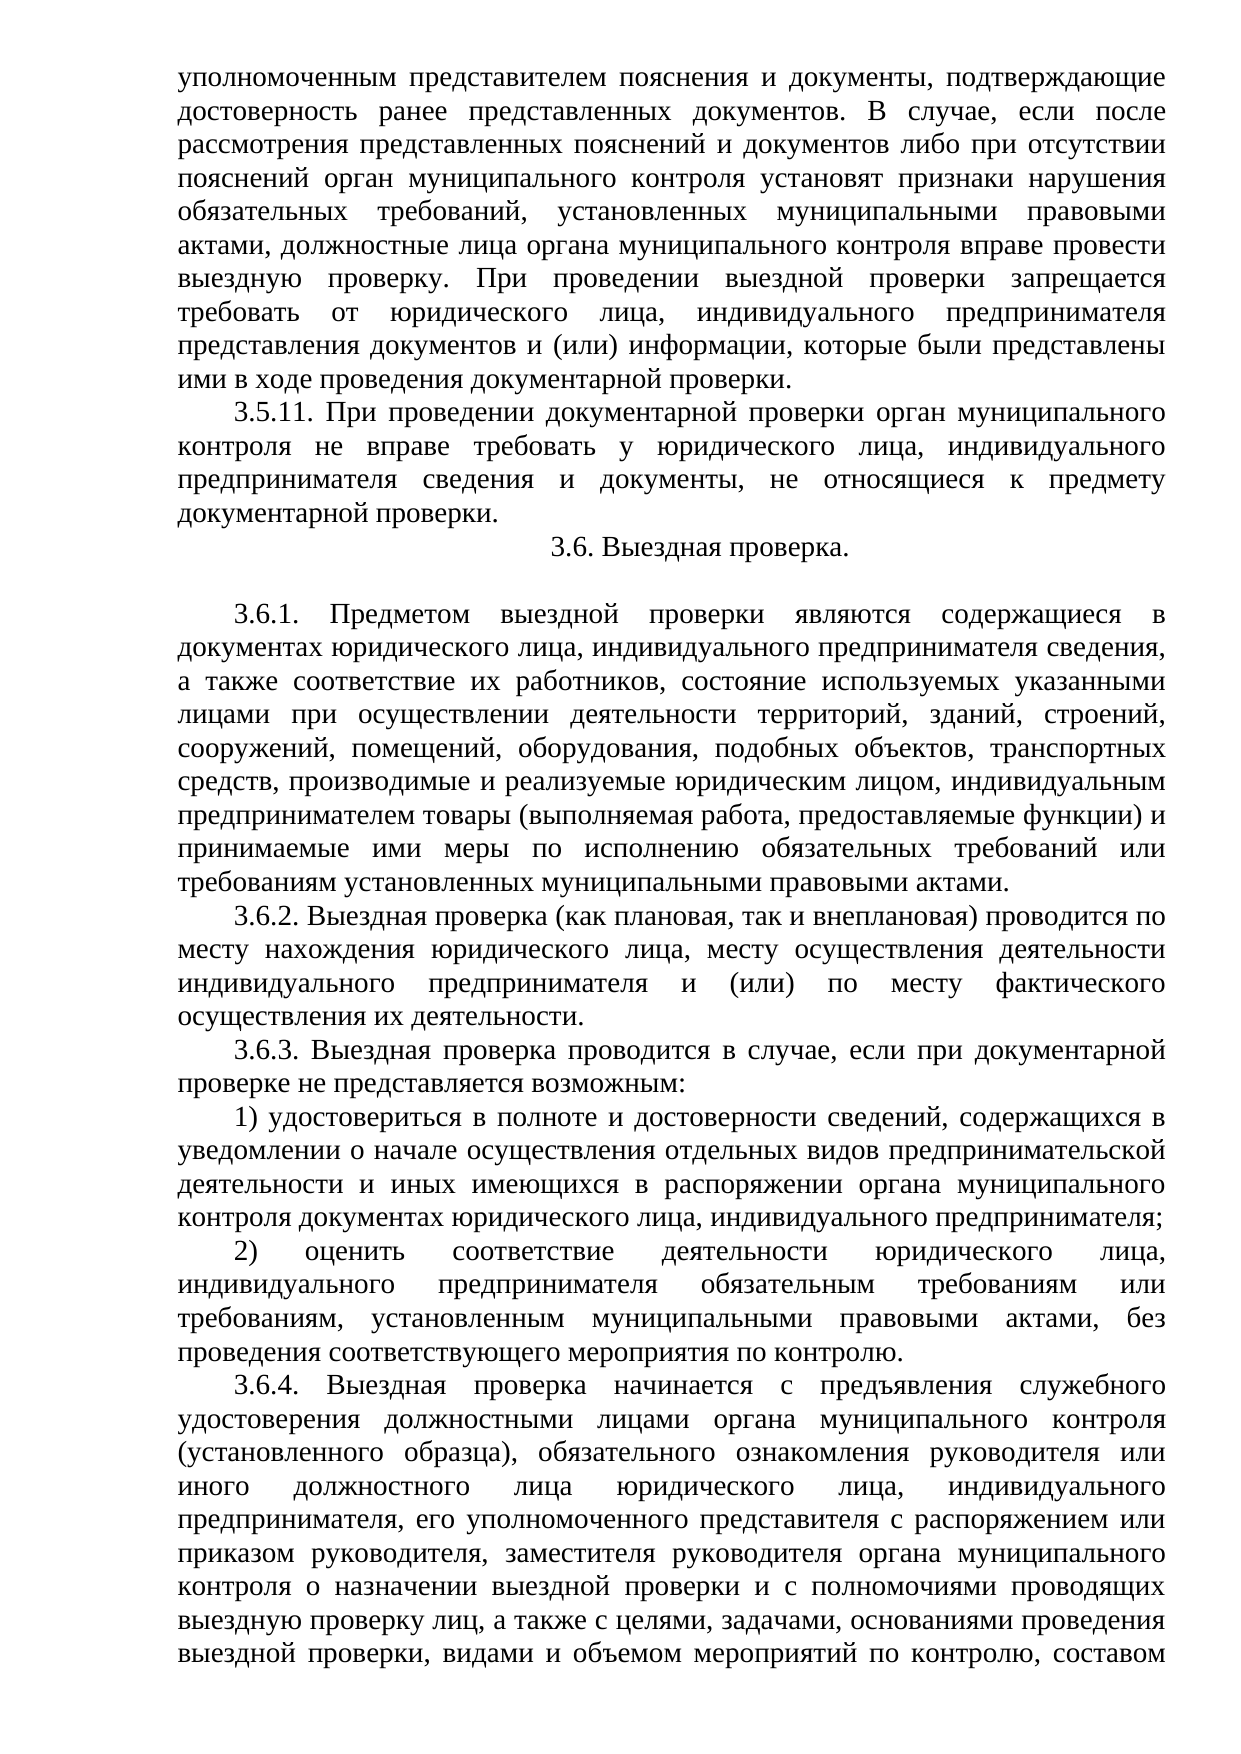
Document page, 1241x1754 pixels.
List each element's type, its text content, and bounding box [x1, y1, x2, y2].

text 3.6.3. Выездная проверка проводится в случае, если при документарной проверке не представляется возможным: [177, 1032, 1167, 1099]
text 3.5.11. При проведении документарной проверки орган муниципального контроля не вправе требовать у юридического лица, индивидуального предпринимателя сведения и документы, не относящиеся к предмету документарной проверки. [177, 394, 1167, 529]
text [177, 1367, 1167, 1669]
text 3.6.1. Предметом выездной проверки являются содержащиеся в документах юридического лица, индивидуального предпринимателя сведения, а также соответствие их работников, состояние используемых указанными лицами при осуществлении деятельности территорий, зданий, строений, сооружений, помещений, оборудования, подобных объектов, транспортных средств, производимые и реализуемые юридическим лицом, индивидуальным предпринимателем товары (выполняемая работа, предоставляемые функции) и принимаемые ими меры по исполнению обязательных требований или требованиям установленных муниципальными правовыми актами. [177, 596, 1167, 898]
text 2) оценить соответствие деятельности юридического лица, индивидуального предпринимателя обязательным требованиям или требованиям, установленным муниципальными правовыми актами, без проведения соответствующего мероприятия по контролю. [177, 1233, 1167, 1367]
text 3.6.2. Выездная проверка (как плановая, так и внеплановая) проводится по месту нахождения юридического лица, месту осуществления деятельности индивидуального предпринимателя и (или) по месту фактического осуществления их деятельности. [177, 898, 1167, 1032]
text 3.6. Выездная проверка. [177, 529, 1167, 562]
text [177, 59, 1167, 394]
text 1) удостовериться в полноте и достоверности сведений, содержащихся в уведомлении о начале осуществления отдельных видов предпринимательской деятельности и иных имеющихся в распоряжении органа муниципального контроля документах юридического лица, индивидуального предпринимателя; [177, 1099, 1167, 1233]
